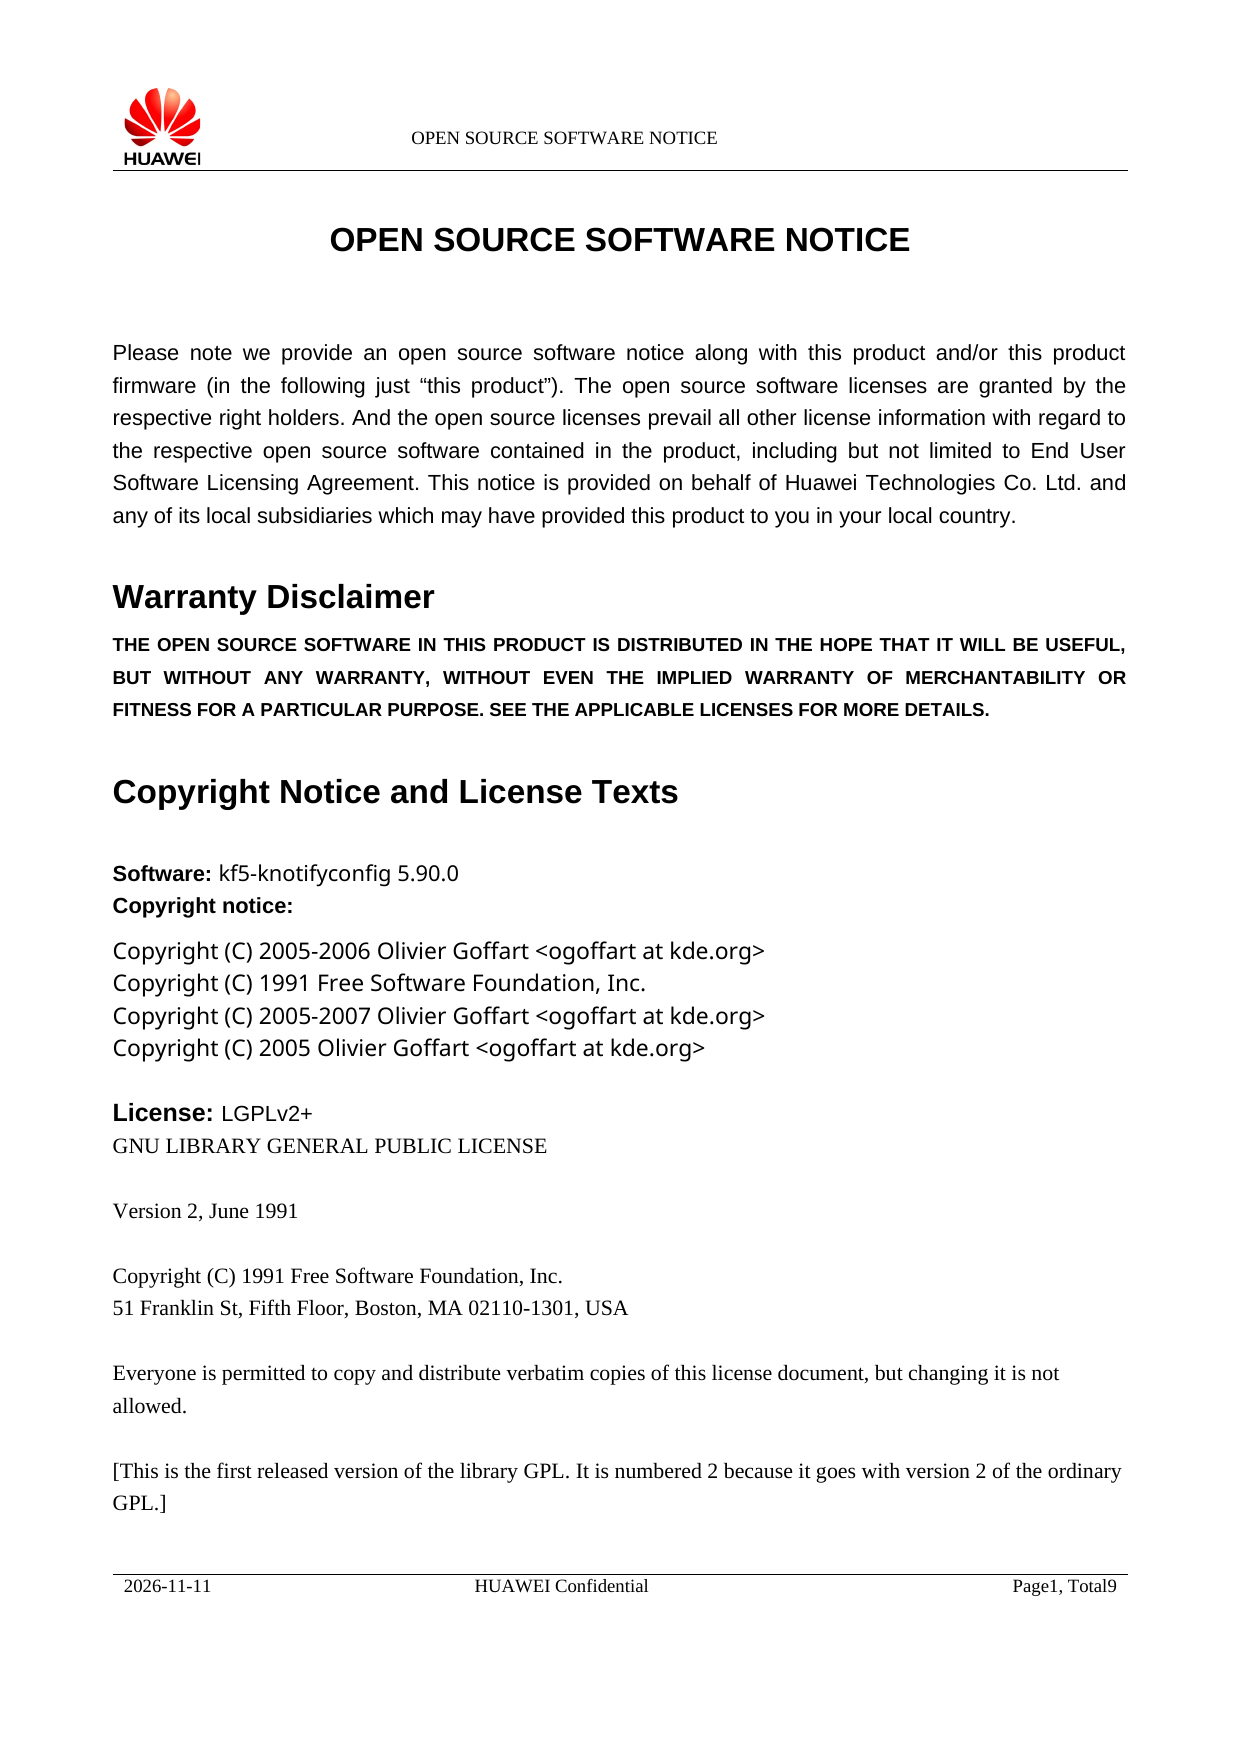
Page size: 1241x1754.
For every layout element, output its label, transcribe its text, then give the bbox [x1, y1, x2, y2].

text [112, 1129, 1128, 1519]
title Software: kf5-knotifyconfig 5.90.0 [112, 856, 1128, 889]
text Please note we provide an open source software notice along with this product and/or this product firmware (in the following just “this product”). The open source software licenses are granted by the respective right holders. And the open source licenses prevail all other license information with regard to the respective open source software contained in the product, including but not limited to End User Software Licensing Agreement. This notice is provided on behalf of Huawei Technologies Co. Ltd. and any of its local subsidiaries which may have provided this product to you in your local country. [112, 336, 1128, 531]
text The open source software in this product is distributed in the hope that it will be useful, but WITHOUT ANY WARRANTY, without even the implied warranty of MERCHANTABILITY or FITNESS FOR A PARTICULAR PURPOSE. See the applicable licenses for more details. [112, 629, 1128, 726]
text Copyright Notice and License Texts [112, 759, 1128, 824]
picture [124, 88, 201, 165]
text License: LGPLv2+ [112, 1096, 1128, 1129]
text OPEN SOURCE SOFTWARE NOTICE [112, 206, 1128, 271]
text Copyright (C) 2005-2006 Olivier Goffart <ogoffart at kde.org> Copyright (C) 1991 Free Software Foundation, Inc. Copyright (C) 2005-2007 Olivier Goffart <ogoffart at kde.org> Copyright (C) 2005 Olivier Goffart <ogoffart at kde.org> [112, 934, 1128, 1096]
text Warranty Disclaimer [112, 564, 1128, 629]
text Copyright notice: [112, 889, 1128, 921]
